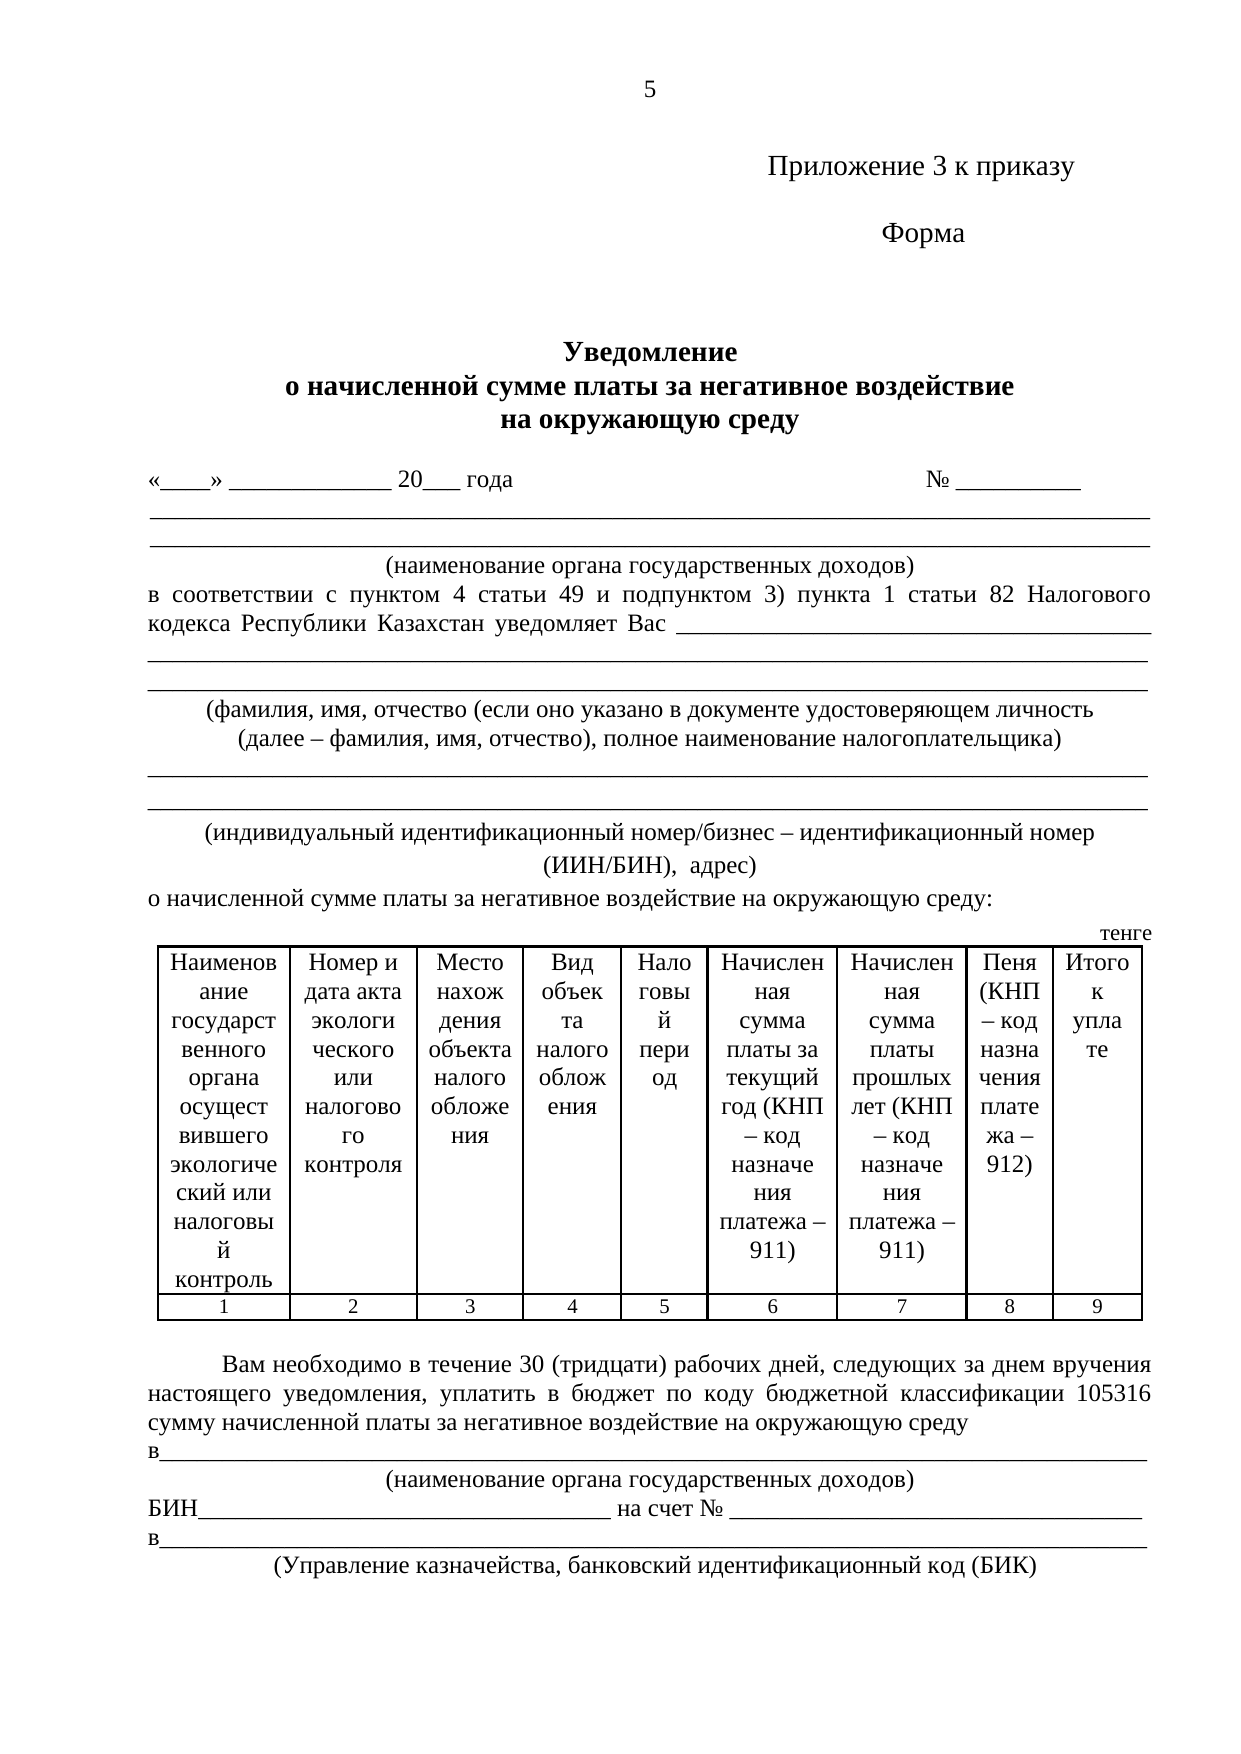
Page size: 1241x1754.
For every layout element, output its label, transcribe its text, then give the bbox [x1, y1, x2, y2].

table_header Номер и дата акта экологи ческого или налогового контроля [291, 948, 416, 1292]
table_header Место нахож дения объекта налого обложения [418, 948, 522, 1292]
text ________________________________________________________________________________ [148, 751, 1152, 780]
table_header Итого к упла те [1054, 948, 1141, 1292]
table_cell 8 [968, 1295, 1052, 1318]
table_cell 1 [159, 1295, 289, 1318]
table_cell 7 [838, 1295, 965, 1318]
text ________________________________________________________________________________ [148, 784, 1152, 813]
table_header Приложение 3 к приказу [756, 148, 1122, 215]
table_cell 4 [524, 1295, 620, 1318]
text (наименование органа государственных доходов) [148, 1464, 1152, 1493]
text в_______________________________________________________________________________ [148, 1436, 1152, 1464]
text Форма [148, 215, 1152, 248]
table_header Начисленная сумма платы прошлых лет (КНП – код назначе ния платежа –911) [838, 948, 965, 1292]
text в_______________________________________________________________________________ [148, 1522, 1152, 1551]
table_header Вид объек та налогообложения [524, 948, 620, 1292]
text (индивидуальный идентификационный номер/бизнес – идентификационный номер (ИИН/БИН), адрес) [148, 817, 1152, 879]
table_cell 3 [418, 1295, 522, 1318]
table_header Нало говый пери од [622, 948, 706, 1292]
text Уведомление о начисленной сумме платы за негативное воздействие [148, 334, 1152, 402]
table_cell 9 [1054, 1295, 1141, 1318]
text ________________________________________________________________________________________________________________________________________________________________ (наименование органа государственных доходов) [148, 493, 1152, 579]
table_cell 6 [709, 1295, 836, 1318]
text (далее – фамилия, имя, отчество), полное наименование налогоплательщика) [148, 723, 1152, 751]
table_cell 2 [291, 1295, 416, 1318]
table_header Начисленная сумма платы за текущий год (КНП – код назначе ния платежа –911) [709, 948, 836, 1292]
table_header Наименование государст венного органа осущест вившего экологический или налоговый контроль [159, 948, 289, 1292]
text в соответствии с пунктом 4 статьи 49 и подпунктом 3) пункта 1 статьи 82 Налогового кодекса Республики Казахстан уведомляет Вас ______________________________________ ________________________________________________________________________________________________________________________________________________________________ [148, 579, 1152, 694]
text Вам необходимо в течение 30 (тридцати) рабочих дней, следующих за днем вручения настоящего уведомления, уплатить в бюджет по коду бюджетной классификации 105316 сумму начисленной платы за негативное воздействие на окружающую среду [148, 1349, 1152, 1436]
table_cell 5 [622, 1295, 706, 1318]
text тенге [148, 917, 1152, 945]
text (фамилия, имя, отчество (если оно указано в документе удостоверяющем личность [148, 694, 1152, 723]
text «____» _____________ 20___ года № __________ [148, 464, 1152, 493]
text (Управление казначейства, банковский идентификационный код (БИК) [148, 1551, 1152, 1579]
text на окружающую среду [148, 402, 1152, 435]
text БИН_________________________________ на счет № _________________________________ [148, 1493, 1152, 1522]
table_header Пеня (КНП– код назначения платежа –912) [968, 948, 1052, 1292]
text о начисленной сумме платы за негативное воздействие на окружающую среду: [148, 883, 1152, 912]
